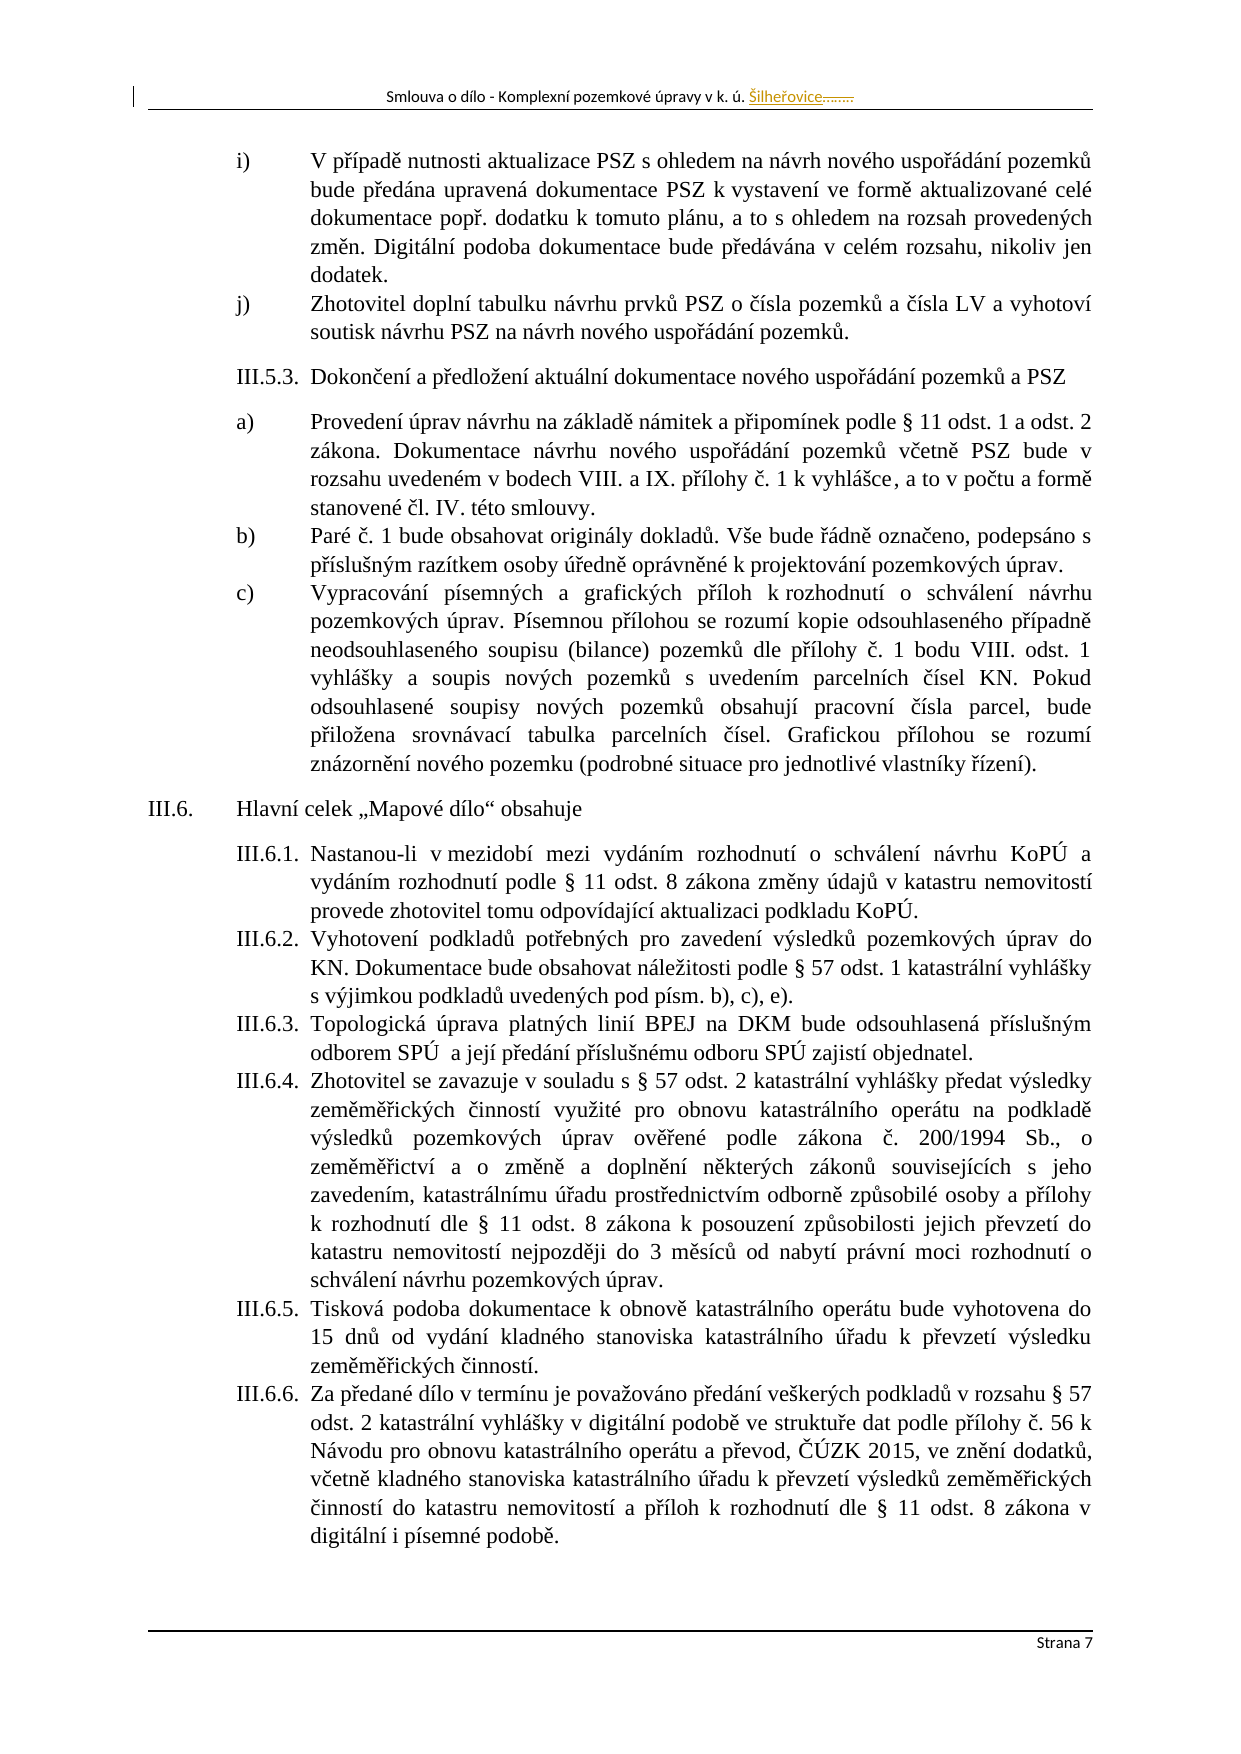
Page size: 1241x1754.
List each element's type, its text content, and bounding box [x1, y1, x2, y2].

text Vypracování písemných a grafických příloh k rozhodnutí o schválení návrhu pozemkových úprav. Písemnou přílohou se rozumí kopie odsouhlaseného případně neodsouhlaseného soupisu (bilance) pozemků dle přílohy č. 1 bodu VIII. odst. 1 vyhlášky a soupis nových pozemků s uvedením parcelních čísel KN. Pokud odsouhlasené soupisy nových pozemků obsahují pracovní čísla parcel, bude přiložena srovnávací tabulka parcelních čísel. Grafickou přílohou se rozumí znázornění nového pozemku (podrobné situace pro jednotlivé vlastníky řízení). [236, 579, 1093, 776]
text Za předané dílo v termínu je považováno předání veškerých podkladů v rozsahu § 57 odst. 2 katastrální vyhlášky v digitální podobě ve struktuře dat podle přílohy č. 56 k Návodu pro obnovu katastrálního operátu a převod, ČÚZK 2015, ve znění dodatků, včetně kladného stanoviska katastrálního úřadu k převzetí výsledků zeměměřických činností do katastru nemovitostí a příloh k rozhodnutí dle § 11 odst. 8 zákona v digitální i písemné podobě. [236, 1380, 1093, 1549]
text Nastanou-li v mezidobí mezi vydáním rozhodnutí o schválení návrhu KoPÚ a vydáním rozhodnutí podle § 11 odst. 8 zákona změny údajů v katastru nemovitostí provede zhotovitel tomu odpovídající aktualizaci podkladu KoPÚ. [236, 840, 1093, 923]
text Vyhotovení podkladů potřebných pro zavedení výsledků pozemkových úprav do KN. Dokumentace bude obsahovat náležitosti podle § 57 odst. 1 katastrální vyhlášky s výjimkou podkladů uvedených pod písm. b), c), e). [236, 925, 1093, 1008]
text Zhotovitel doplní tabulku návrhu prvků PSZ o čísla pozemků a čísla LV a vyhotoví soutisk návrhu PSZ na návrh nového uspořádání pozemků. [236, 290, 1093, 344]
text Paré č. 1 bude obsahovat originály dokladů. Vše bude řádně označeno, podepsáno s příslušným razítkem osoby úředně oprávněné k projektování pozemkových úprav. [236, 522, 1093, 577]
text V případě nutnosti aktualizace PSZ s ohledem na návrh nového uspořádání pozemků bude předána upravená dokumentace PSZ k vystavení ve formě aktualizované celé dokumentace popř. dodatku k tomuto plánu, a to s ohledem na rozsah provedených změn. Digitální podoba dokumentace bude předávána v celém rozsahu, nikoliv jen dodatek. [236, 148, 1093, 288]
text Provedení úprav návrhu na základě námitek a připomínek podle § 11 odst. 1 a odst. 2 zákona. Dokumentace návrhu nového uspořádání pozemků včetně PSZ bude v rozsahu uvedeném v bodech VIII. a IX. přílohy č. 1 k vyhlášce, a to v počtu a formě stanovené čl. IV. této smlouvy. [236, 408, 1093, 520]
text Dokončení a předložení aktuální dokumentace nového uspořádání pozemků a PSZ [236, 363, 1093, 390]
text Zhotovitel se zavazuje v souladu s § 57 odst. 2 katastrální vyhlášky předat výsledky zeměměřických činností využité pro obnovu katastrálního operátu na podkladě výsledků pozemkových úprav ověřené podle zákona č. 200/1994 Sb., o zeměměřictví a o změně a doplnění některých zákonů souvisejících s jeho zavedením, katastrálnímu úřadu prostřednictvím odborně způsobilé osoby a přílohy k rozhodnutí dle § 11 odst. 8 zákona k posouzení způsobilosti jejich převzetí do katastru nemovitostí nejpozději do 3 měsíců od nabytí právní moci rozhodnutí o schválení návrhu pozemkových úprav. [236, 1067, 1093, 1293]
text Topologická úprava platných linií BPEJ na DKM bude odsouhlasená příslušným odborem SPÚ a její předání příslušnému odboru SPÚ zajistí objednatel. [236, 1011, 1093, 1065]
text Tisková podoba dokumentace k obnově katastrálního operátu bude vyhotovena do 15 dnů od vydání kladného stanoviska katastrálního úřadu k převzetí výsledku zeměměřických činností. [236, 1295, 1093, 1378]
list Hlavní celek „Mapové dílo“ obsahuje [148, 795, 1093, 821]
